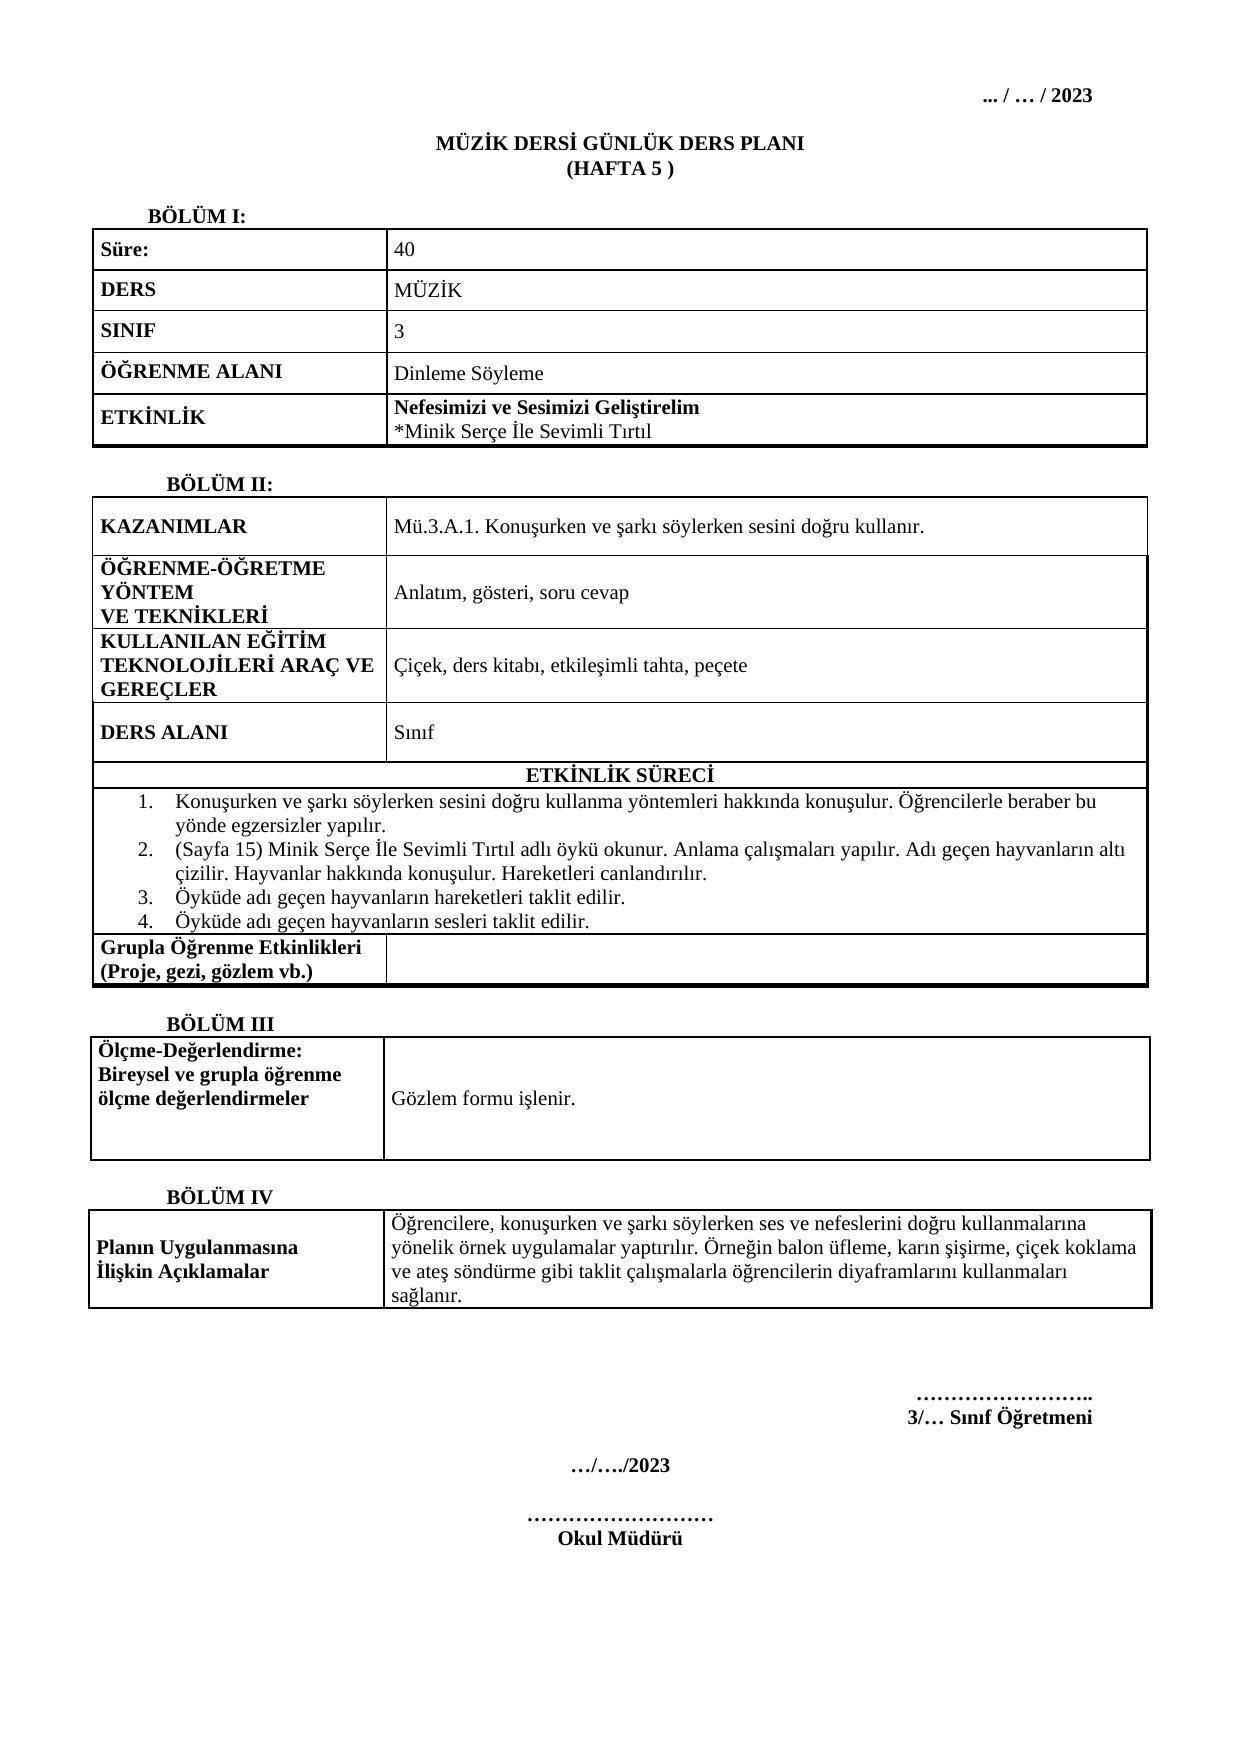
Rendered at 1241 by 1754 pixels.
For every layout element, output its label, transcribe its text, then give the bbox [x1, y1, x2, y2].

table_header Öğrencilere, konuşurken ve şarkı söylerken ses ve nefeslerini doğru kullanmalarına yönelik örnek uygulamalar yaptırılır. Örneğin balon üfleme, karın şişirme, çiçek koklama ve ateş söndürme gibi taklit çalışmalarla öğrencilerin diyaframlarını kullanmaları sağlanır. [385, 1211, 1150, 1307]
table_header Mü.3.A.1. Konuşurken ve şarkı söylerken sesini doğru kullanır. [387, 498, 1147, 555]
text MÜZİK DERSİ GÜNLÜK DERS PLANI [148, 131, 1093, 155]
table_cell [387, 935, 1146, 983]
table_cell ÖĞRENME ALANI [94, 353, 386, 393]
table_header KAZANIMLAR [93, 498, 386, 555]
table_cell Dinleme Söyleme [388, 353, 1146, 393]
table_cell ETKİNLİK [94, 395, 386, 444]
table_cell Nefesimizi ve Sesimizi Geliştirelim *Minik Serçe İle Sevimli Tırtıl [388, 395, 1146, 444]
text BÖLÜM II: [148, 472, 1093, 496]
table_header 40 [388, 230, 1146, 269]
table_header Süre: [94, 230, 386, 269]
table_cell Konuşurken ve şarkı söylerken sesini doğru kullanma yöntemleri hakkında konuşulur. Öğrencilerle beraber bu yönde egzersizler yapılır. (Sayfa 15) Minik Serçe İle Sevimli Tırtıl adlı öykü okunur. Anlama çalışmaları yapılır. Adı geçen hayvanların altı çizilir. Hayvanlar hakkında konuşulur. Hareketleri canlandırılır. Öyküde adı geçen hayvanların hareketleri taklit edilir. Öyküde adı geçen hayvanların sesleri taklit edilir. [94, 789, 1146, 933]
table_cell KULLANILAN EĞİTİM TEKNOLOJİLERİ ARAÇ VE GEREÇLER [93, 629, 386, 701]
text …………………….. [148, 1381, 1093, 1405]
table_header Ölçme-Değerlendirme: Bireysel ve grupla öğrenme ölçme değerlendirmeler [92, 1038, 383, 1158]
text Okul Müdürü [148, 1526, 1093, 1550]
table_header Planın Uygulanmasına İlişkin Açıklamalar [90, 1211, 383, 1307]
table_cell ÖĞRENME-ÖĞRETME YÖNTEM VE TEKNİKLERİ [93, 556, 386, 628]
table_cell SINIF [94, 311, 386, 352]
text ... / … / 2023 [148, 83, 1093, 107]
text (HAFTA 5 ) [148, 155, 1093, 179]
table_cell Anlatım, gösteri, soru cevap [387, 556, 1146, 628]
text ……………………… [148, 1502, 1093, 1526]
text …/…./2023 [148, 1453, 1093, 1477]
table_cell DERS ALANI [94, 703, 386, 761]
table_cell MÜZİK [388, 271, 1146, 310]
text BÖLÜM I: [148, 203, 1093, 228]
subtitle BÖLÜM IV [148, 1184, 1093, 1209]
table_cell Grupla Öğrenme Etkinlikleri (Proje, gezi, gözlem vb.) [94, 935, 386, 983]
table_cell Sınıf [387, 703, 1146, 761]
text 3/… Sınıf Öğretmeni [148, 1405, 1093, 1429]
table_cell DERS [94, 271, 386, 310]
table_cell Çiçek, ders kitabı, etkileşimli tahta, peçete [387, 629, 1146, 701]
table_header Gözlem formu işlenir. [385, 1038, 1149, 1158]
subtitle BÖLÜM III [148, 1012, 1093, 1036]
table_cell 3 [388, 311, 1146, 352]
table_cell ETKİNLİK SÜRECİ [94, 763, 1146, 787]
